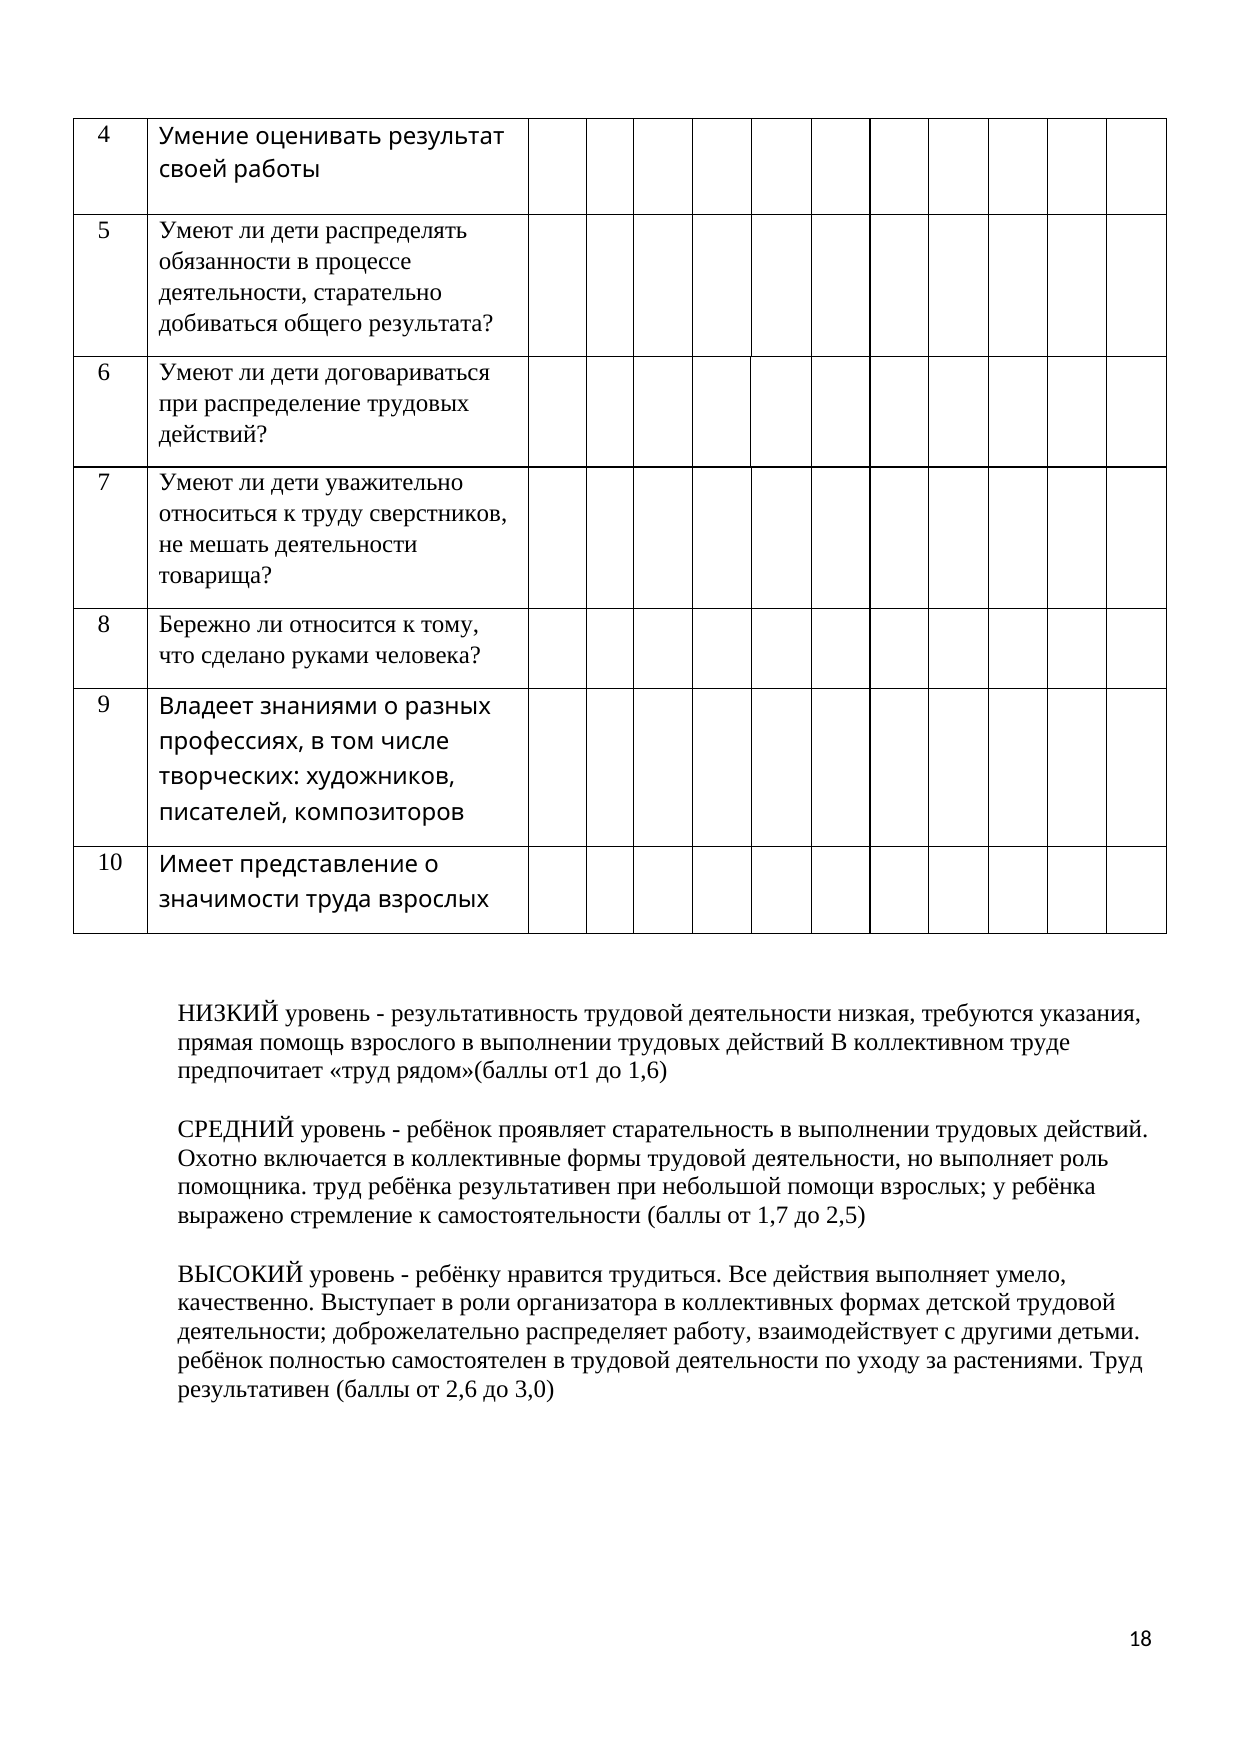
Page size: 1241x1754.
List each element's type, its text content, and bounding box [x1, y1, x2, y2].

table_cell [634, 119, 692, 214]
table_cell [929, 357, 988, 466]
table_cell Имеет представление о значимости труда взрослых [148, 847, 528, 933]
table_cell [929, 119, 988, 214]
table_cell [871, 468, 928, 608]
table_cell 6 [74, 357, 147, 466]
table_cell [693, 119, 751, 214]
table_cell [1107, 609, 1166, 688]
table_cell [812, 119, 869, 214]
table_cell [989, 357, 1047, 466]
table_cell [529, 689, 586, 846]
table_cell [812, 357, 869, 466]
table_cell [929, 215, 988, 356]
table_cell [1048, 609, 1106, 688]
table_cell 4 [74, 119, 147, 214]
table_cell [871, 357, 928, 466]
table_cell [989, 215, 1047, 356]
table_cell [634, 468, 692, 608]
text ВЫСОКИЙ уровень - ребёнку нравится трудиться. Все действия выполняет умело, качественно. Выступает в роли организатора в коллективных формах детской трудовой деятельности; доброжелательно распределяет работу, взаимодействует с другими детьми. ребёнок полностью самостоятелен в трудовой деятельности по уходу за растениями. Труд результативен (баллы от 2,6 до 3,0) [177, 1259, 1152, 1402]
table_cell [989, 689, 1047, 846]
table_cell [693, 609, 751, 688]
table_cell [529, 468, 586, 608]
table_cell [634, 847, 692, 933]
table_cell [989, 468, 1047, 608]
table_cell [529, 847, 586, 933]
table_cell [989, 847, 1047, 933]
table_cell [929, 689, 988, 846]
table_cell [587, 847, 633, 933]
table_cell [812, 215, 869, 356]
table_cell 8 [74, 609, 147, 688]
text НИЗКИЙ уровень - результативность трудовой деятельности низкая, требуются указания, прямая помощь взрослого в выполнении трудовых действий В коллективном труде предпочитает «труд рядом»(баллы от1 до 1,6) [177, 998, 1152, 1084]
table_cell [929, 847, 988, 933]
table_cell [1048, 357, 1106, 466]
table_cell [989, 119, 1047, 214]
table_cell [929, 468, 988, 608]
table_cell Умеют ли дети уважительно относиться к труду сверстников, не мешать деятельности товарища? [148, 468, 528, 608]
table_cell [529, 119, 586, 214]
table_cell [529, 357, 586, 466]
table_cell 9 [74, 689, 147, 846]
table_cell [812, 689, 869, 846]
table_cell [634, 689, 692, 846]
table_cell [1107, 847, 1166, 933]
table_cell [693, 689, 751, 846]
table_cell [587, 215, 633, 356]
table_cell [634, 215, 692, 356]
table_cell [1048, 689, 1106, 846]
table_cell [1107, 357, 1166, 466]
table_cell [752, 215, 811, 356]
table_cell [751, 357, 811, 466]
table_cell [871, 609, 928, 688]
table_cell [634, 357, 692, 466]
table_cell [1048, 847, 1106, 933]
table_cell [693, 357, 750, 466]
table_cell [587, 609, 633, 688]
table_cell [1048, 119, 1106, 214]
table_cell [812, 609, 869, 688]
table_cell [871, 689, 928, 846]
table_cell [1048, 468, 1106, 608]
table_cell [587, 357, 633, 466]
table_cell [693, 215, 751, 356]
table_cell 10 [74, 847, 147, 933]
table_cell Умеют ли дети распределять обязанности в процессе деятельности, старательно добиваться общего результата? [148, 215, 528, 356]
table_cell 7 [74, 468, 147, 608]
table_cell Умеют ли дети договариваться при распределение трудовых действий? [148, 357, 528, 466]
table_cell Умение оценивать результат своей работы [148, 119, 528, 214]
table_cell [812, 468, 869, 608]
table_cell [752, 119, 811, 214]
table_cell [989, 609, 1047, 688]
table_cell [1107, 468, 1166, 608]
table_cell [587, 119, 633, 214]
table_cell [1107, 215, 1166, 356]
table_cell [587, 689, 633, 846]
table_cell [752, 689, 811, 846]
table_cell [634, 609, 692, 688]
text СРЕДНИЙ уровень - ребёнок проявляет старательность в выполнении трудовых действий. Охотно включается в коллективные формы трудовой деятельности, но выполняет роль помощника. труд ребёнка результативен при небольшой помощи взрослых; у ребёнка выражено стремление к самостоятельности (баллы от 1,7 до 2,5) [177, 1114, 1152, 1229]
table_cell [1048, 215, 1106, 356]
table_cell [529, 215, 586, 356]
table_cell [529, 609, 586, 688]
table_cell [871, 215, 928, 356]
table_cell [752, 468, 811, 608]
table_cell [693, 847, 751, 933]
table_cell [871, 119, 928, 214]
table_cell Бережно ли относится к тому, что сделано руками человека? [148, 609, 528, 688]
table_cell [587, 468, 633, 608]
table_cell [752, 847, 811, 933]
table_cell [929, 609, 988, 688]
table_cell [1107, 689, 1166, 846]
table_cell 5 [74, 215, 147, 356]
table_cell [871, 847, 928, 933]
table_cell [752, 609, 811, 688]
table_cell [812, 847, 869, 933]
table_cell [1107, 119, 1166, 214]
table_cell Владеет знаниями о разных профессиях, в том числе творческих: художников, писателей, композиторов [148, 689, 528, 846]
table_cell [693, 468, 751, 608]
